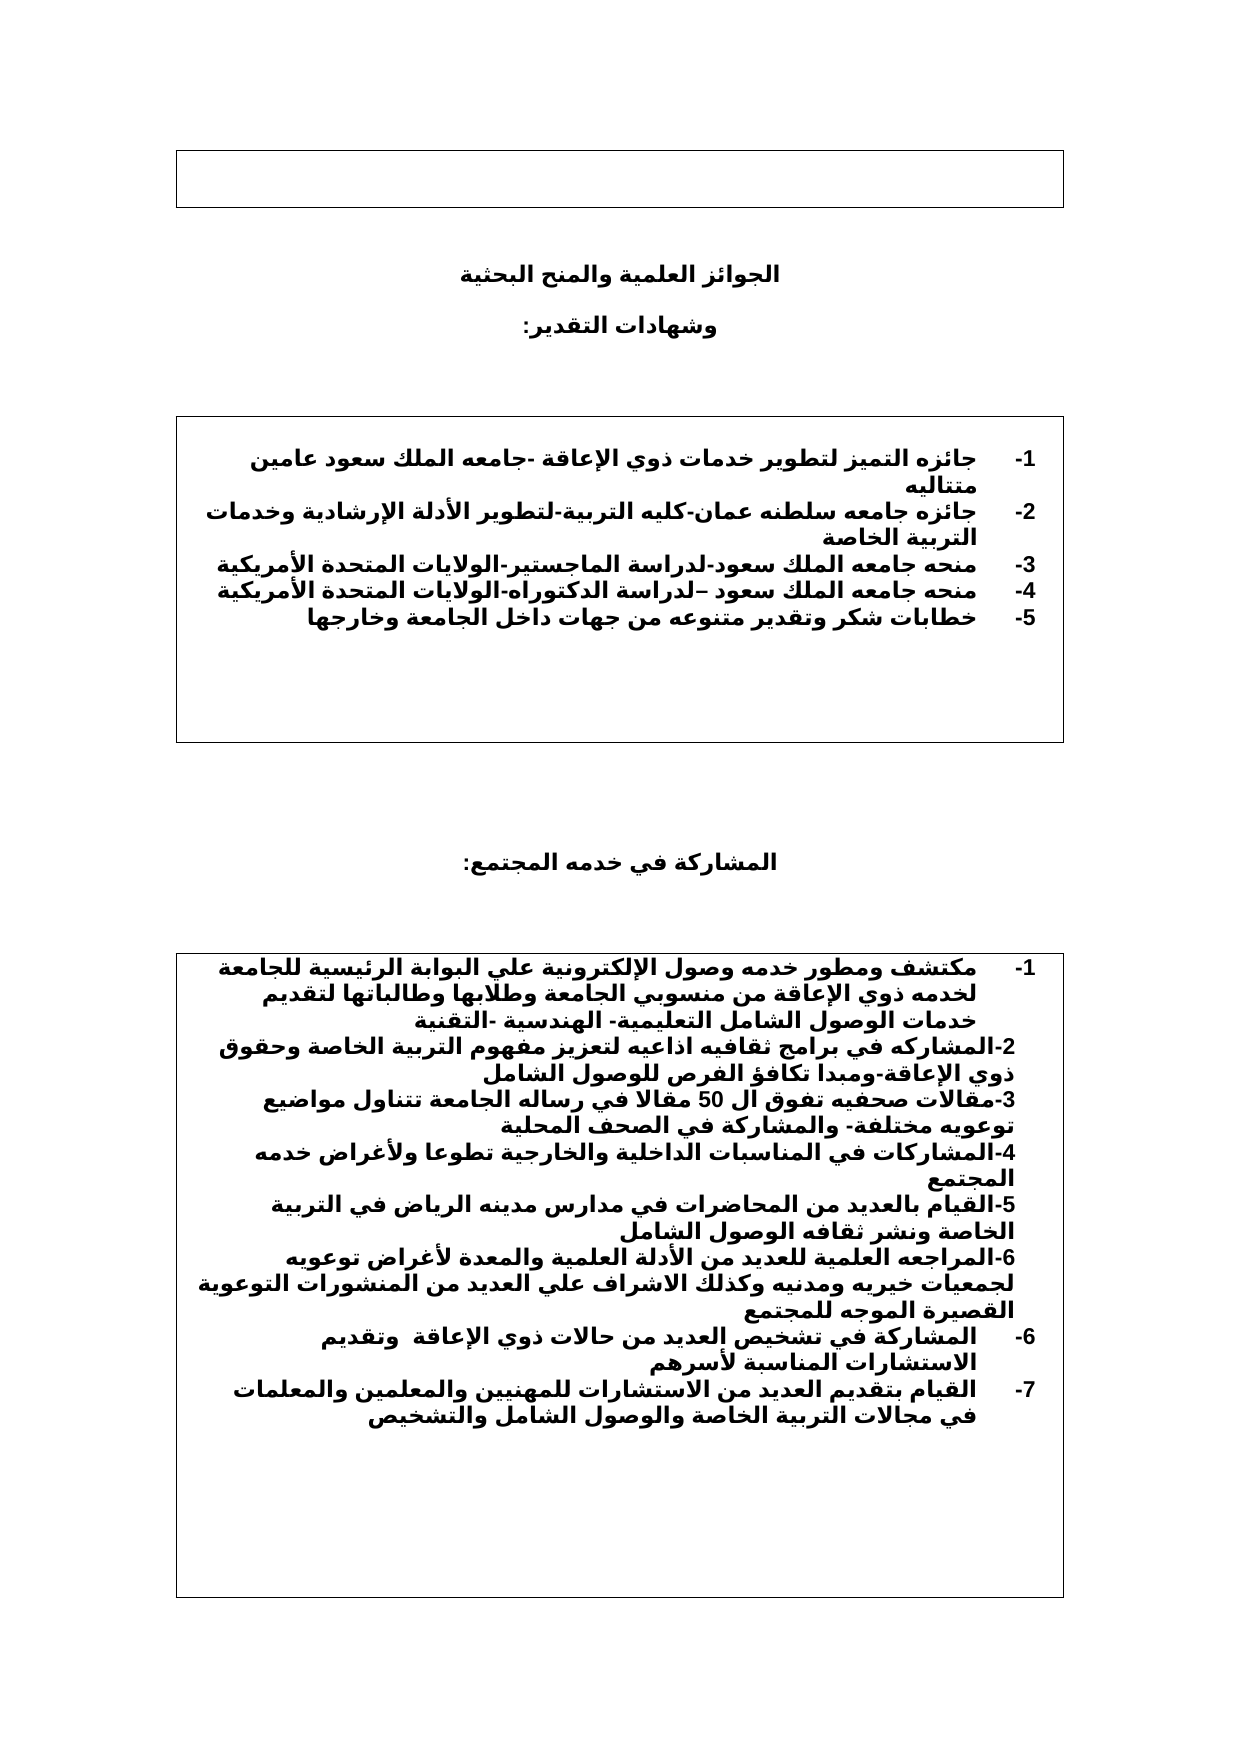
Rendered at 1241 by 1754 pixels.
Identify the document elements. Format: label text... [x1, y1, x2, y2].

text الجوائز العلمية والمنح البحثية [187, 261, 1053, 287]
table_header جائزه التميز لتطوير خدمات ذوي الإعاقة -جامعه الملك سعود عامين متتاليه جائزه جامعه سلطنه عمان-كليه التربية-لتطوير الأدلة الإرشادية وخدمات التربية الخاصة منحه جامعه الملك سعود-لدراسة الماجستير-الولايات المتحدة الأمريكية منحه جامعه الملك سعود –لدراسة الدكتوراه-الولايات المتحدة الأمريكية خطابات شكر وتقدير متنوعه من جهات داخل الجامعة وخارجها [177, 417, 1063, 742]
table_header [177, 151, 1063, 207]
text المشاركة في خدمه المجتمع: [187, 849, 1053, 875]
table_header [177, 954, 1063, 1597]
text وشهادات التقدير: [187, 312, 1053, 338]
